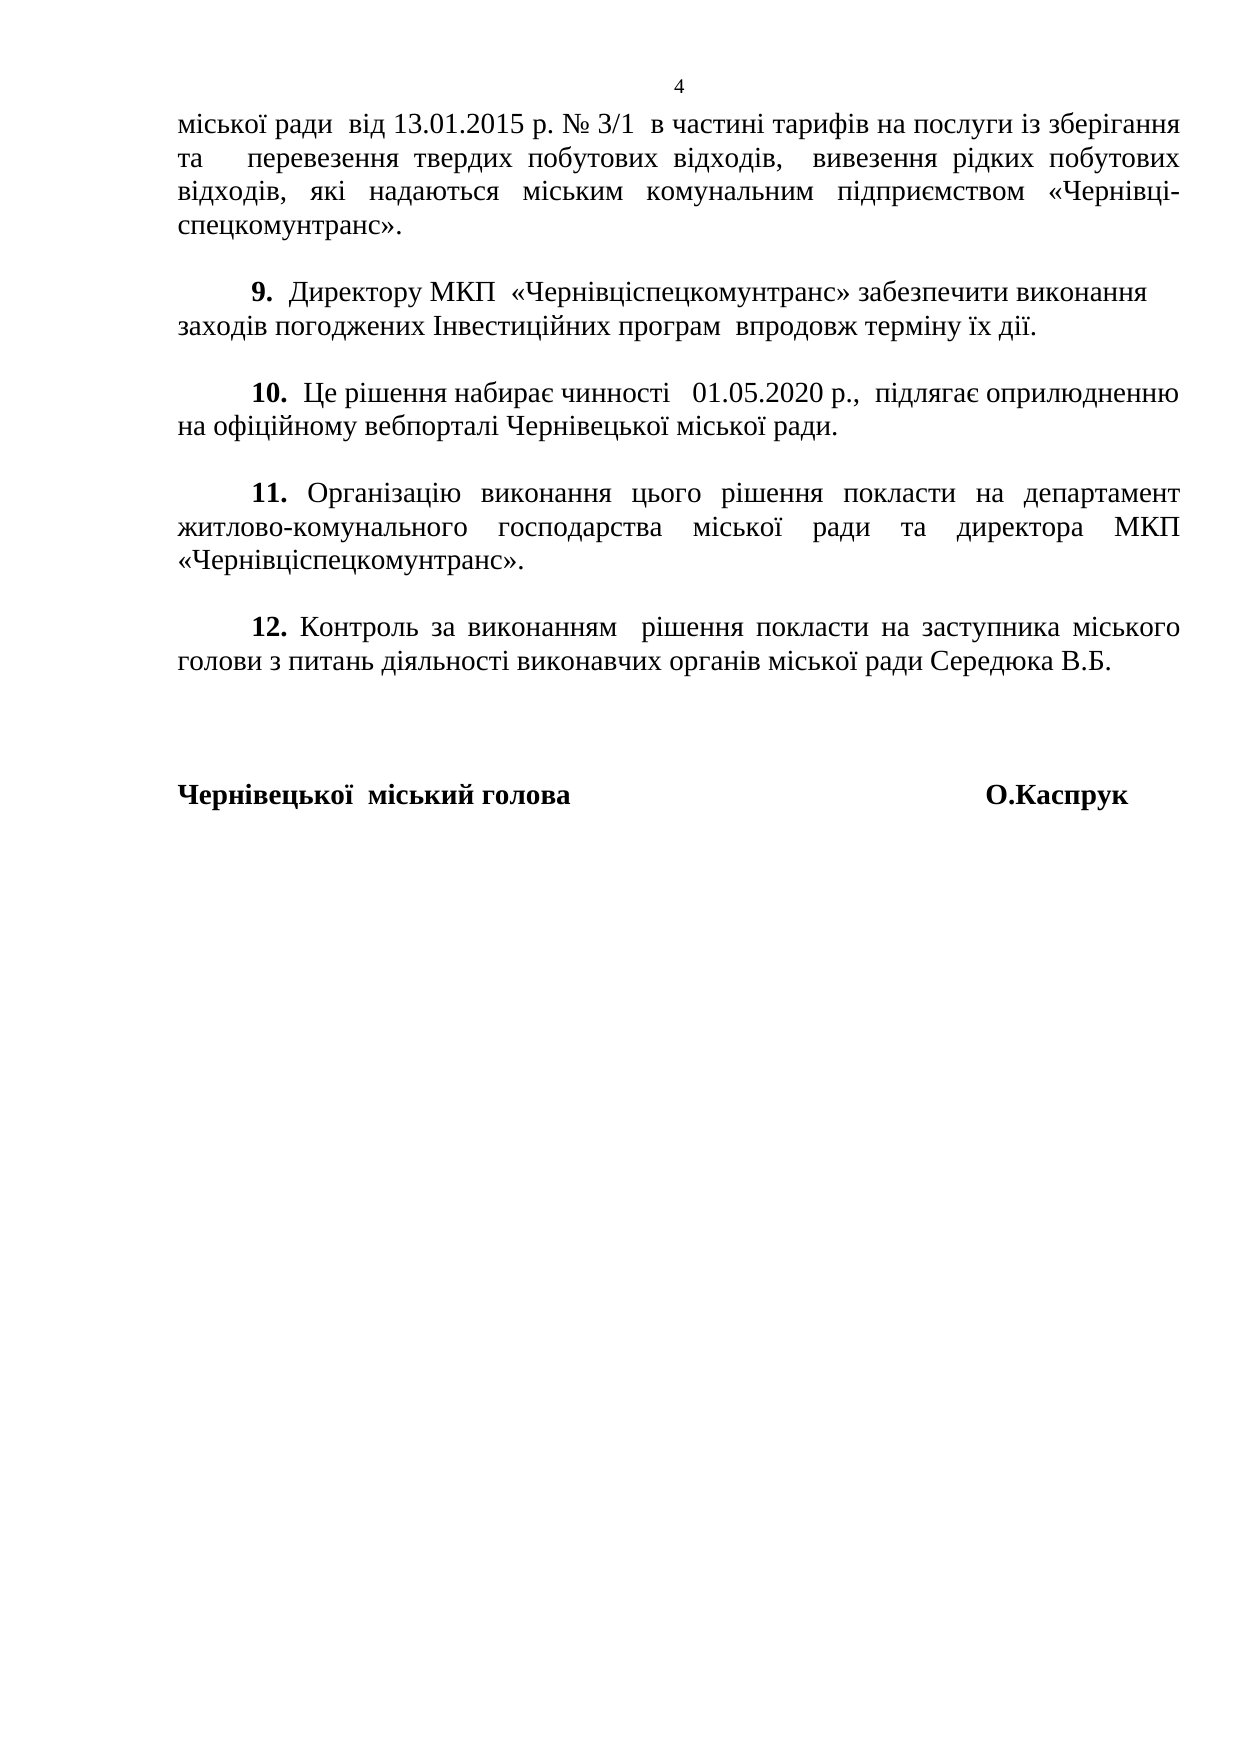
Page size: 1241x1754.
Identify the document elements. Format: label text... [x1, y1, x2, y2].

text 12. Контроль за виконанням рішення покласти на заступника міського голови з питань діяльності виконавчих органів міської ради Середюка В.Б. [177, 609, 1181, 677]
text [177, 106, 1181, 241]
text 11. Організацію виконання цього рішення покласти на департамент житлово-комунального господарства міської ради та директора МКП «Чернівціспецкомунтранс». [177, 475, 1181, 576]
text заходів погоджених Інвестиційних програм впродовж терміну їх дії. [177, 308, 1181, 341]
list Це рішення набирає чинності 01.05.2020 р., підлягає оприлюдненню [251, 375, 1181, 408]
text Чернівецької міський голова О.Каспрук [177, 777, 1190, 811]
text на офіційному вебпорталі Чернівецької міської ради. [177, 408, 1181, 442]
list Директору МКП «Чернівціспецкомунтранс» забезпечити виконання [251, 274, 1181, 308]
